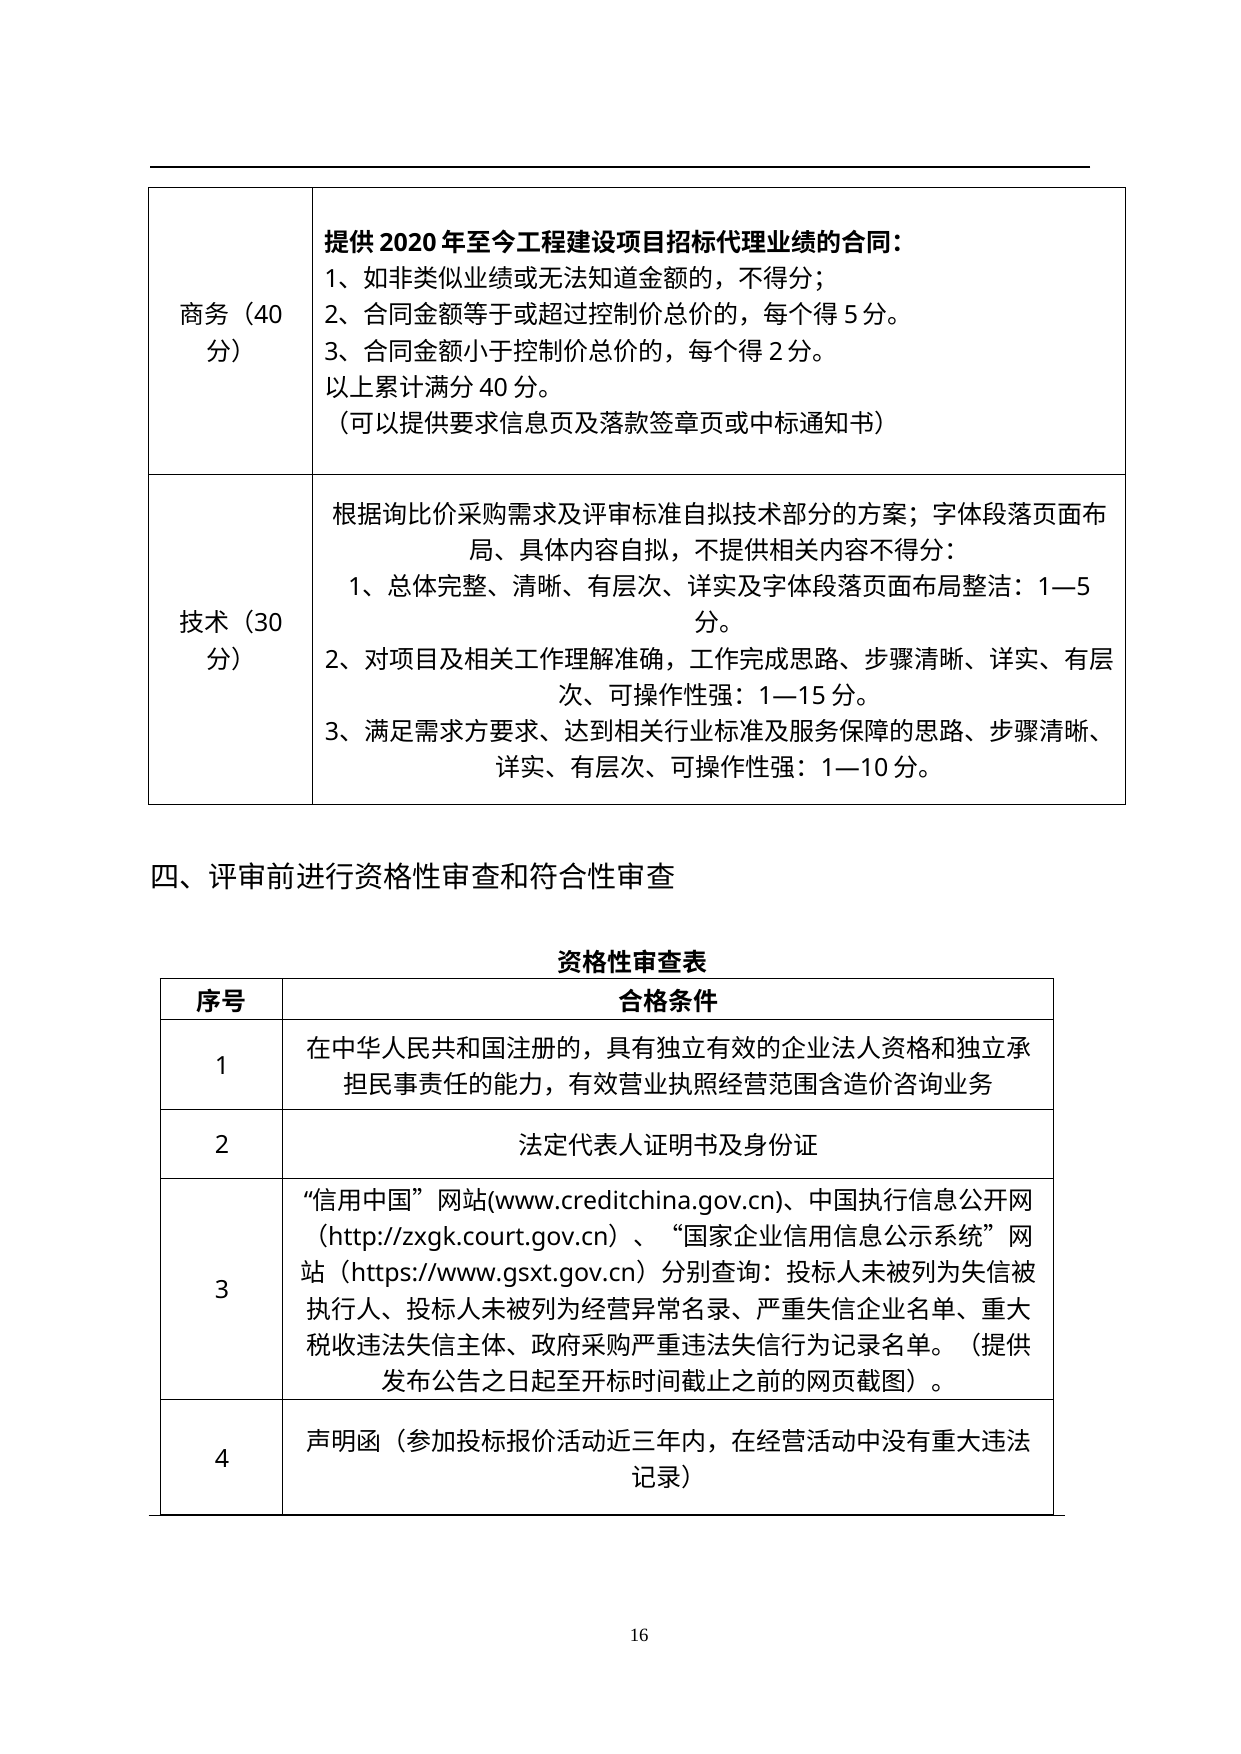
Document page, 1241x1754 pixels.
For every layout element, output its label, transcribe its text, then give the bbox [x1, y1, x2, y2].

text 四、评审前进行资格性审查和符合性审查 [150, 850, 1090, 896]
table_cell 技术（30分） [149, 475, 312, 803]
table_cell 根据询比价采购需求及评审标准自拟技术部分的方案；字体段落页面布局、具体内容自拟，不提供相关内容不得分： 1、总体完整、清晰、有层次、详实及字体段落页面布局整洁：1—5分。 2、对项目及相关工作理解准确，工作完成思路、步骤清晰、详实、有层次、可操作性强：1—15分。 3、满足需求方要求、达到相关行业标准及服务保障的思路、步骤清晰、详实、有层次、可操作性强：1—10分。 [313, 475, 1125, 803]
table_header 资格性审查表 符合性审查表 [149, 942, 1065, 1515]
table_cell 商务（40分） [149, 188, 312, 474]
table_cell 提供2020年至今工程建设项目招标代理业绩的合同： 1、如非类似业绩或无法知道金额的，不得分； 2、合同金额等于或超过控制价总价的，每个得5分。 3、合同金额小于控制价总价的，每个得2分。 以上累计满分40分。 （可以提供要求信息页及落款签章页或中标通知书） [313, 188, 1125, 474]
